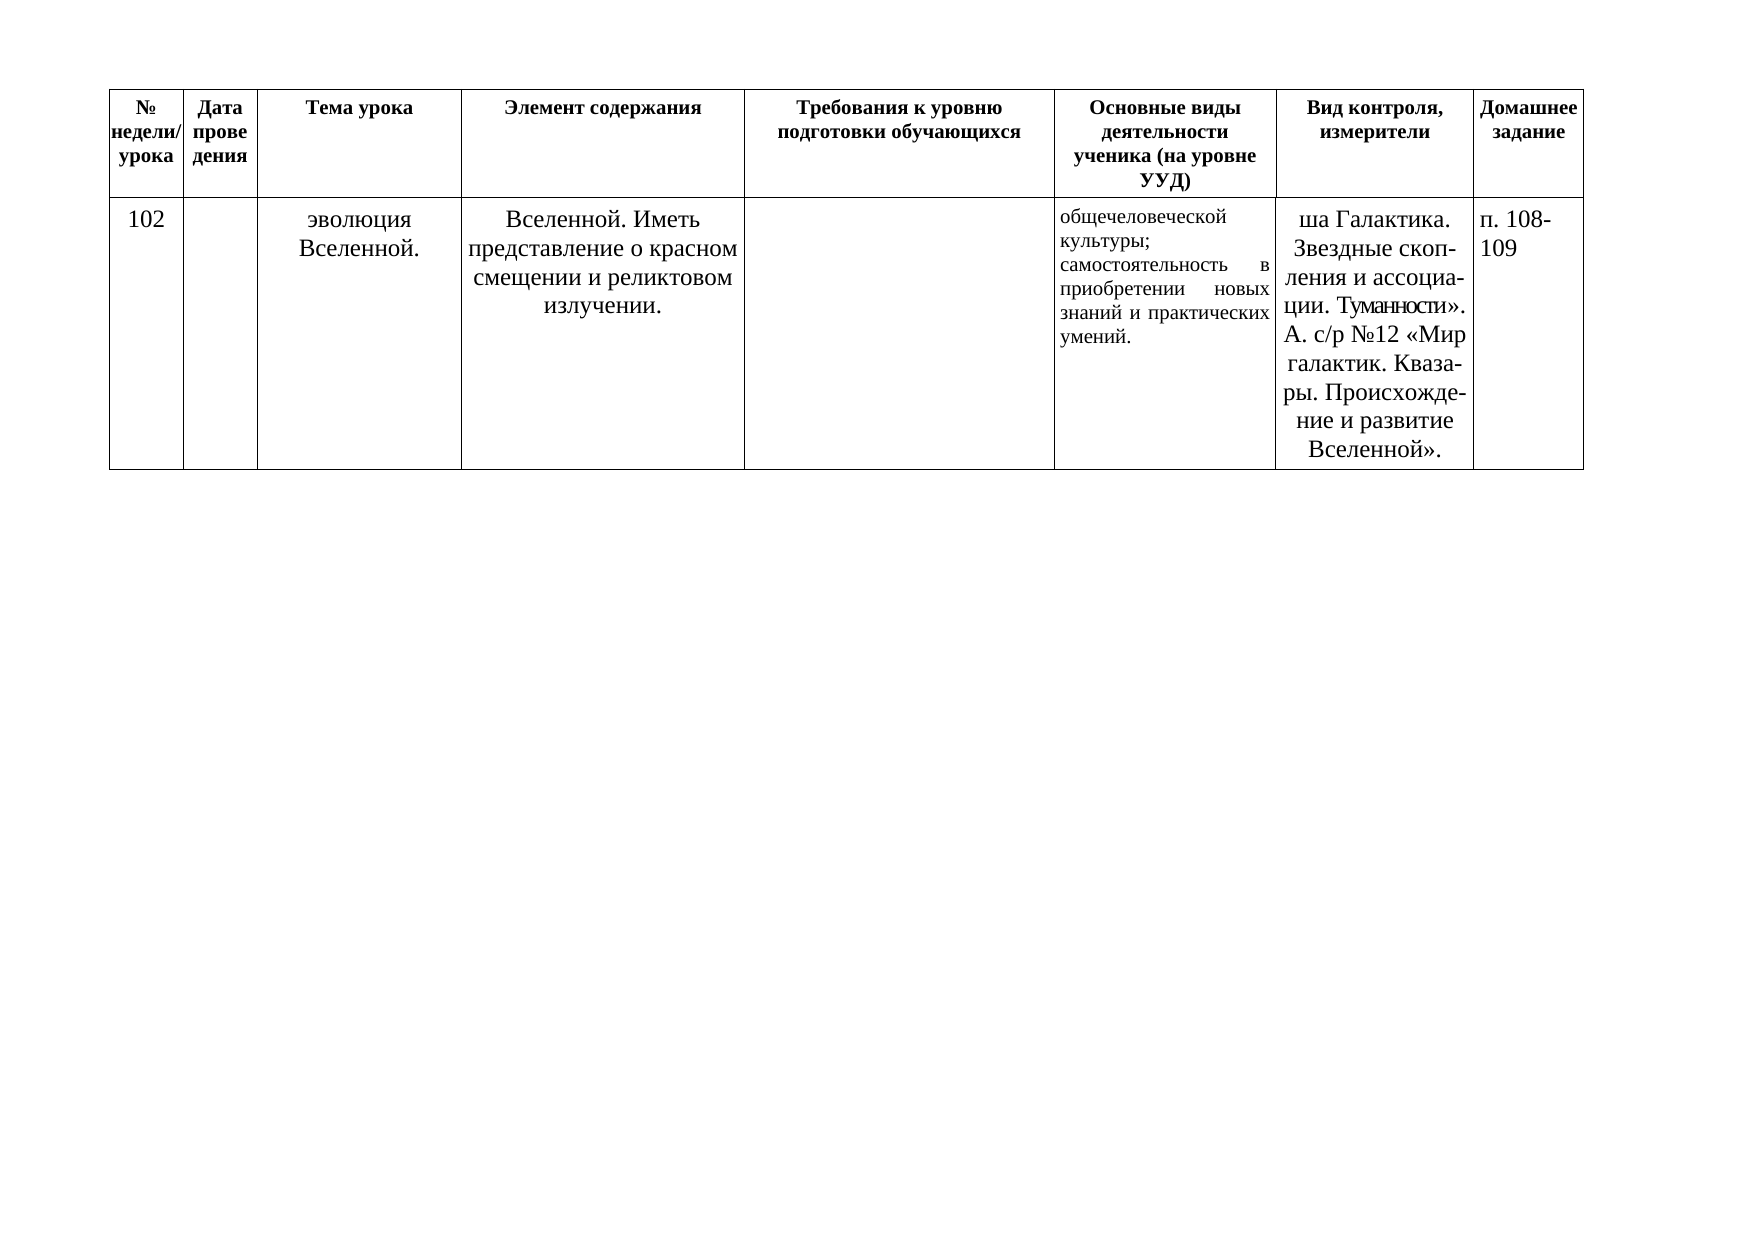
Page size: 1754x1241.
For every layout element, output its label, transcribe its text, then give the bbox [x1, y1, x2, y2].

table_header Домашнее задание [1474, 90, 1583, 197]
table_header Элемент содержания [462, 90, 744, 197]
table_header Тема урока [258, 90, 461, 197]
table_header Вид контроля, измерители [1277, 90, 1473, 197]
table_cell 34/ 102 [110, 198, 183, 468]
table_header Требования к уровню подготовки обучающихся [745, 90, 1054, 197]
table_header Основные виды деятельности ученика (на уровне УУД) [1055, 90, 1276, 197]
table_header Дата проведения [184, 90, 257, 197]
table_header № недели/ урока [110, 90, 183, 197]
